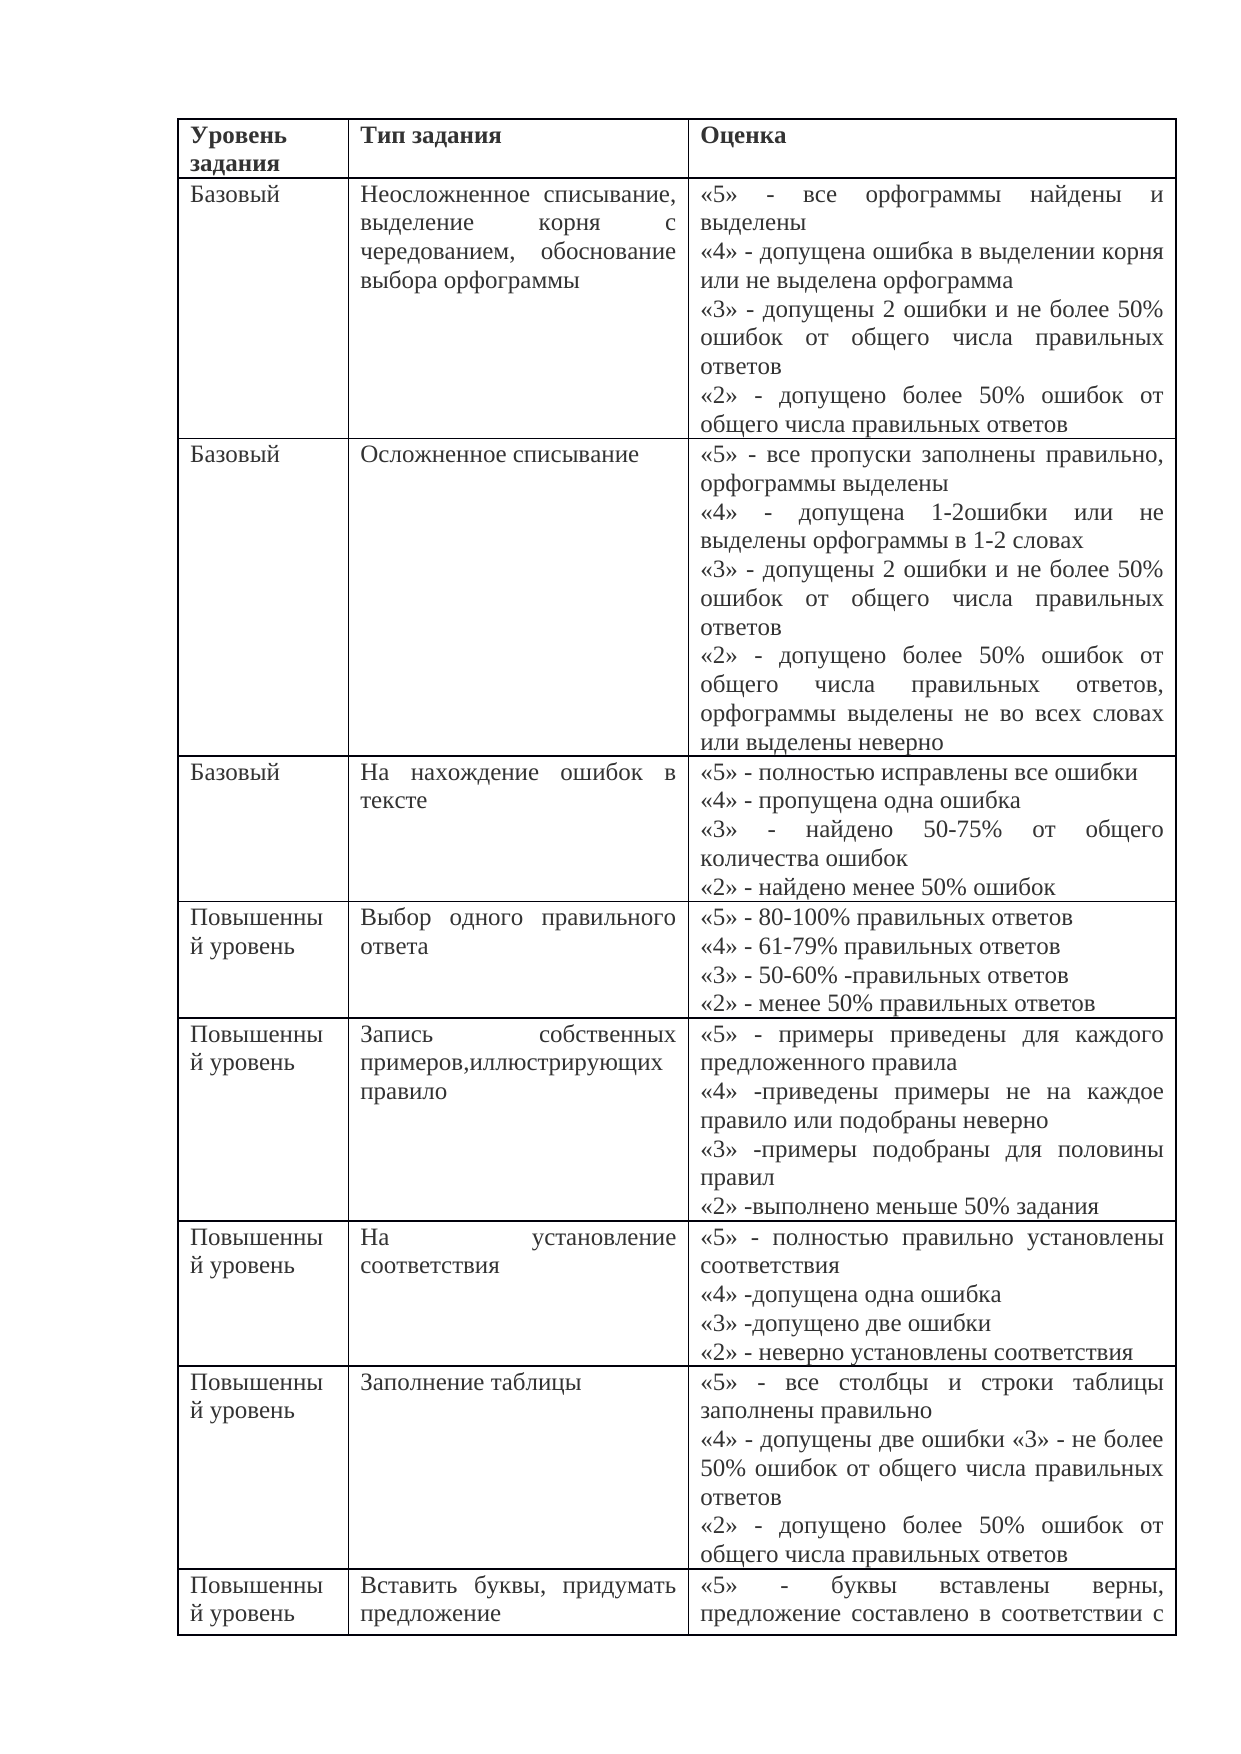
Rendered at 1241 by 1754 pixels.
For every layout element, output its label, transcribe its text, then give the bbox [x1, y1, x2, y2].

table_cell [689, 1570, 1175, 1634]
table_cell Повышенный уровень [179, 1019, 348, 1220]
table_cell «5» - 80-100% правильных ответов «4» - 61-79% правильных ответов «3» - 50-60% -правильных ответов «2» - менее 50% правильных ответов [689, 902, 1175, 1017]
table_cell «5» - полностью правильно установлены соответствия «4» -допущена одна ошибка «3» -допущено две ошибки «2» - неверно установлены соответствия [689, 1222, 1175, 1365]
table_cell Базовый [179, 439, 348, 755]
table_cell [349, 1570, 688, 1634]
table_header Тип задания [349, 120, 688, 177]
table_cell Повышенный уровень [179, 1570, 348, 1634]
table_cell «5» - все орфограммы найдены и выделены «4» - допущена ошибка в выделении корня или не выделена орфограмма «3» - допущены 2 ошибки и не более 50% ошибок от общего числа правильных ответов «2» - допущено более 50% ошибок от общего числа правильных ответов [689, 179, 1175, 437]
table_cell Заполнение таблицы [349, 1367, 688, 1568]
table_cell На нахождение ошибок в тексте [349, 757, 688, 901]
table_header Уровень задания [179, 120, 348, 177]
table_cell Осложненное списывание [349, 439, 688, 755]
table_cell Неосложненное списывание, выделение корня с чередованием, обоснование выбора орфограммы [349, 179, 688, 437]
table_cell «5» - все пропуски заполнены правильно, орфограммы выделены «4» - допущена 1-2ошибки или не выделены орфограммы в 1-2 словах «3» - допущены 2 ошибки и не более 50% ошибок от общего числа правильных ответов «2» - допущено более 50% ошибок от общего числа правильных ответов, орфограммы выделены не во всех словах или выделены неверно [689, 439, 1175, 755]
table_cell Повышенный уровень [179, 1367, 348, 1568]
table_cell Запись собственных примеров,иллюстрирующих правило [349, 1019, 688, 1220]
table_cell «5» - примеры приведены для каждого предложенного правила «4» -приведены примеры не на каждое правило или подобраны неверно «3» -примеры подобраны для половины правил «2» -выполнено меньше 50% задания [689, 1019, 1175, 1220]
table_cell Базовый [179, 179, 348, 437]
table_cell Повышенный уровень [179, 902, 348, 1017]
table_header Оценка [689, 120, 1175, 177]
table_cell Выбор одного правильного ответа [349, 902, 688, 1017]
table_cell На установление соответствия [349, 1222, 688, 1365]
table_cell Базовый [179, 757, 348, 901]
table_cell «5» - полностью исправлены все ошибки «4» - пропущена одна ошибка «3» - найдено 50-75% от общего количества ошибок «2» - найдено менее 50% ошибок [689, 757, 1175, 901]
table_cell Повышенный уровень [179, 1222, 348, 1365]
table_cell «5» - все столбцы и строки таблицы заполнены правильно «4» - допущены две ошибки «3» - не более 50% ошибок от общего числа правильных ответов «2» - допущено более 50% ошибок от общего числа правильных ответов [689, 1367, 1175, 1568]
